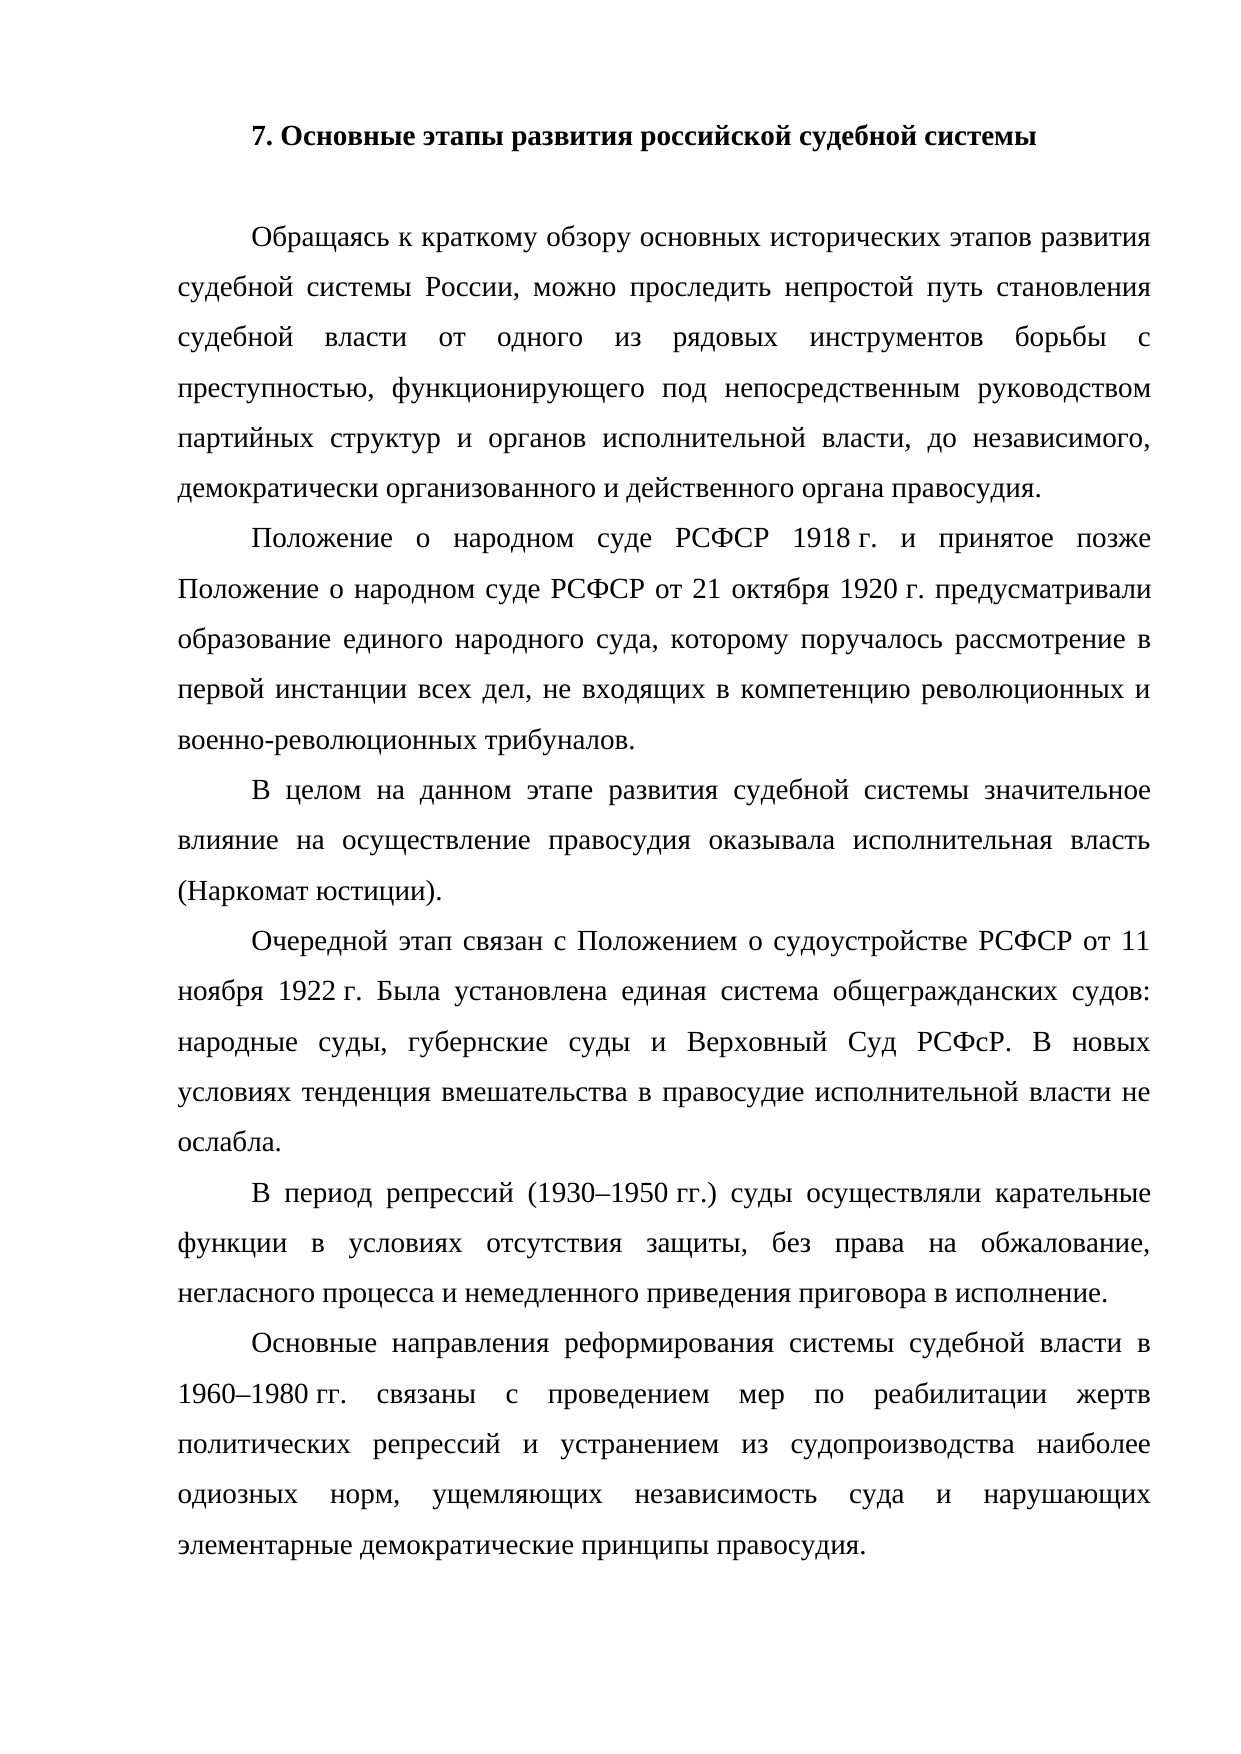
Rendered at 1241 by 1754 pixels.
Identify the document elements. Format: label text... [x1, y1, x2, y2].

subtitle 7. Основные этапы развития российской судебной системы [177, 118, 1152, 152]
text Обращаясь к краткому обзору основных исторических этапов развития судебной системы России, можно проследить непростой путь становления судебной власти от одного из рядовых инструментов борьбы с преступностью, функционирующего под непосредственным руководством партийных структур и органов исполнительной власти, до независимого, демократически организованного и действенного органа правосудия. [177, 219, 1152, 504]
text Очередной этап связан с Положением о судоустройстве РСФСР от 11 ноября 1922 г. Была установлена единая система общегражданских судов: народные суды, губернские суды и Верховный Суд РСФсР. В новых условиях тенденция вмешательства в правосудие исполнительной власти не ослабла. [177, 923, 1152, 1158]
text Основные направления реформирования системы судебной власти в 1960–1980 гг. связаны с проведением мер по реабилитации жертв политических репрессий и устранением из судопроизводства наиболее одиозных норм, ущемляющих независимость суда и нарушающих элементарные демократические принципы правосудия. [177, 1326, 1152, 1560]
text Положение о народном суде РСФСР 1918 г. и принятое позже Положение о народном суде РСФСР от 21 октября 1920 г. предусматривали образование единого народного суда, которому поручалось рассмотрение в первой инстанции всех дел, не входящих в компетенцию революционных и военно-революционных трибуналов. [177, 521, 1152, 755]
text В период репрессий (1930–1950 гг.) суды осуществляли карательные функции в условиях отсутствия защиты, без права на обжалование, негласного процесса и немедленного приведения приговора в исполнение. [177, 1175, 1152, 1309]
text В целом на данном этапе развития судебной системы значительное влияние на осуществление правосудия оказывала исполнительная власть (Наркомат юстиции). [177, 772, 1152, 906]
